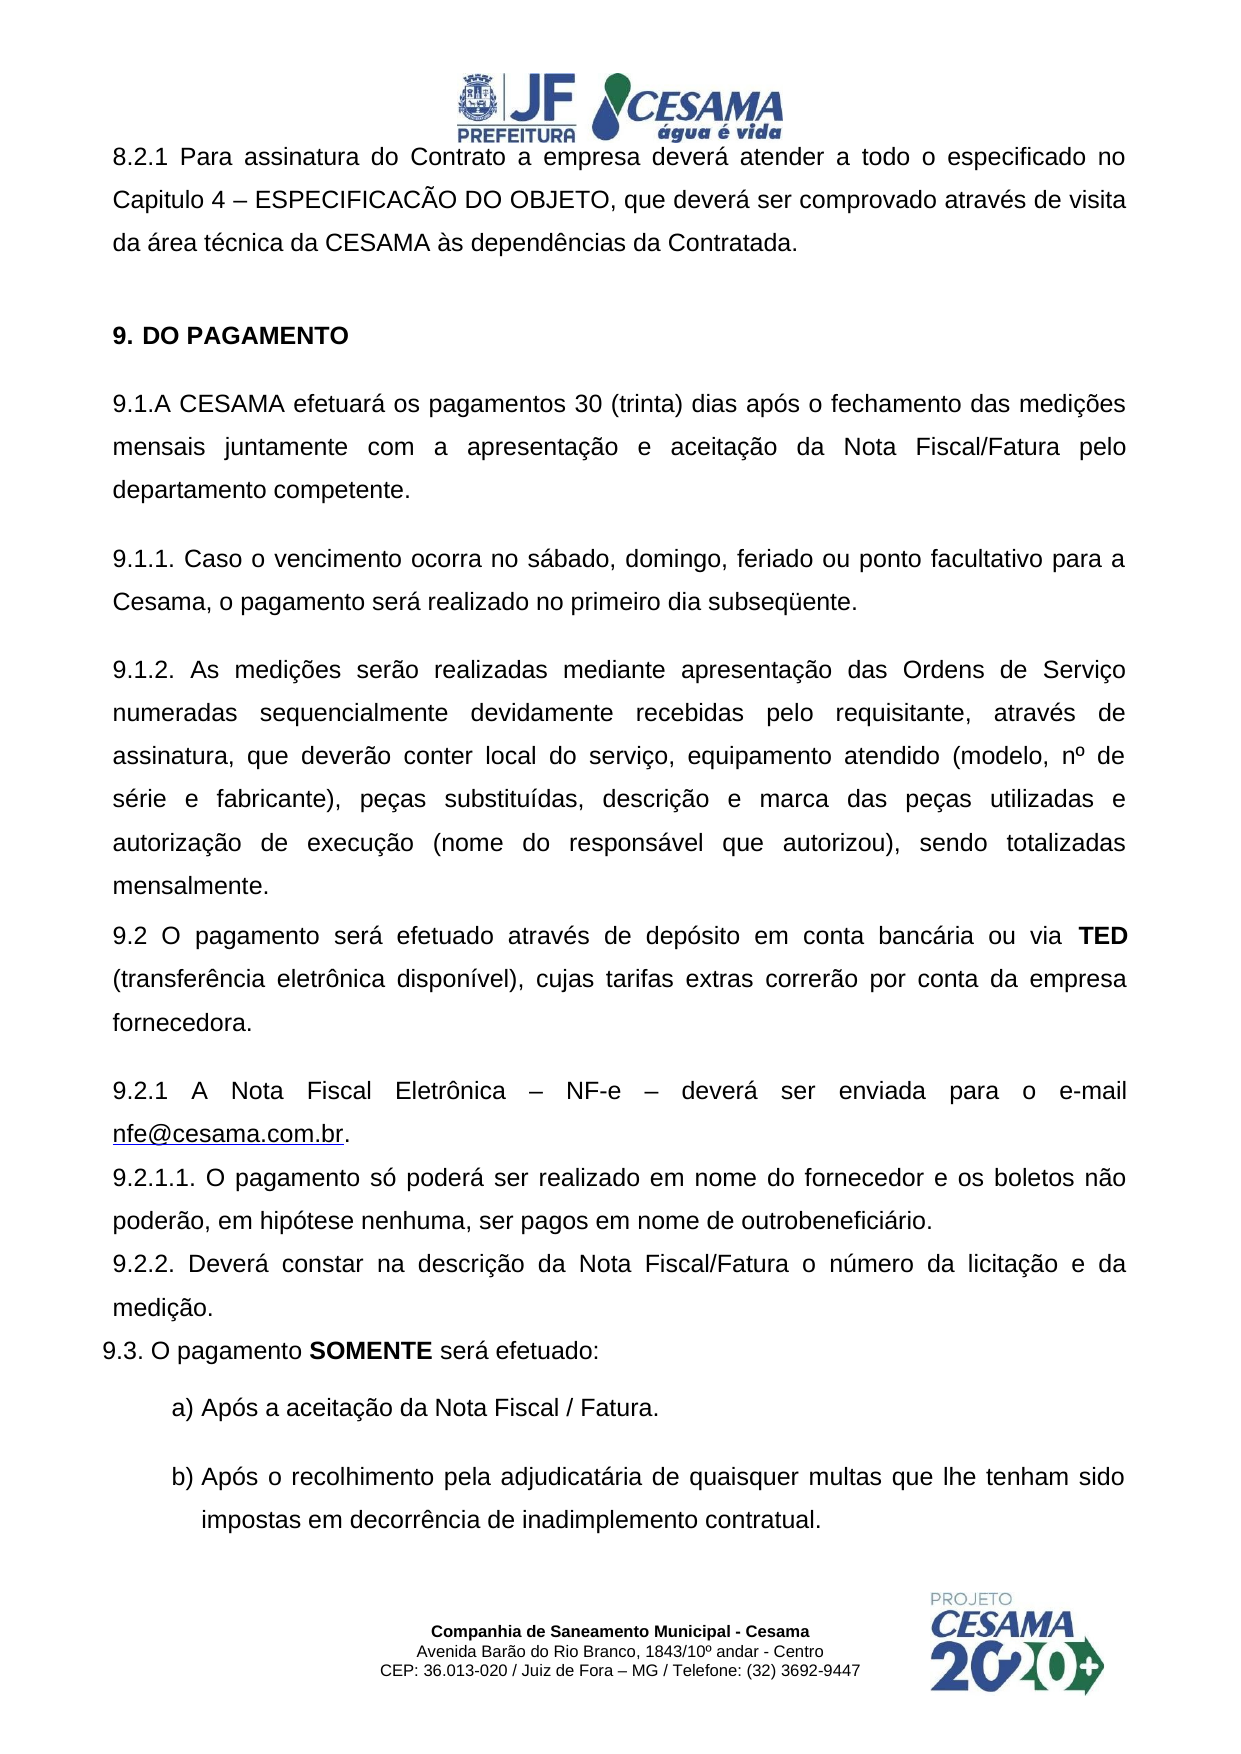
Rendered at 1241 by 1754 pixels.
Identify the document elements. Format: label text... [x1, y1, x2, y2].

list Após a aceitação da Nota Fiscal / Fatura. [171, 1393, 1140, 1422]
picture [930, 1592, 1105, 1696]
list 9.2 O pagamento será efetuado através de depósito em conta bancária ou via TED (transferência eletrônica disponível), cujas tarifas extras correrão por conta da empresa fornecedora. [112, 921, 1128, 1036]
list 9.1.A CESAMA efetuará os pagamentos 30 (trinta) dias após o fechamento das medições mensais juntamente com a apresentação e aceitação da Nota Fiscal/Fatura pelo departamento competente. [112, 389, 1128, 504]
picture [457, 73, 783, 142]
list Após o recolhimento pela adjudicatária de quaisquer multas que lhe tenham sido impostas em decorrência de inadimplemento contratual. [171, 1462, 1127, 1533]
list 9.2.1 A Nota Fiscal Eletrônica – NF-e – deverá ser enviada para o e-mail nfe@cesama.com.br. [112, 1076, 1128, 1148]
text 9.3. O pagamento SOMENTE será efetuado: [102, 1336, 1140, 1365]
list DO PAGAMENTO [112, 321, 1140, 350]
list 9.2.1.1. O pagamento só poderá ser realizado em nome do fornecedor e os boletos não poderão, em hipótese nenhuma, ser pagos em nome de outrobeneficiário. [112, 1163, 1128, 1235]
list 9.1.2. As medições serão realizadas mediante apresentação das Ordens de Serviço numeradas sequencialmente devidamente recebidas pelo requisitante, através de assinatura, que deverão conter local do serviço, equipamento atendido (modelo, nº de série e fabricante), peças substituídas, descrição e marca das peças utilizadas e autorização de execução (nome do responsável que autorizou), sendo totalizadas mensalmente. [112, 655, 1127, 899]
list 8.2.1 Para assinatura do Contrato a empresa deverá atender a todo o especificado no Capitulo 4 – ESPECIFICACÃO DO OBJETO, que deverá ser comprovado através de visita da área técnica da CESAMA às dependências da Contratada. [112, 142, 1128, 257]
list 9.2.2. Deverá constar na descrição da Nota Fiscal/Fatura o número da licitação e da medição. [112, 1249, 1128, 1321]
list 9.1.1. Caso o vencimento ocorra no sábado, domingo, feriado ou ponto facultativo para a Cesama, o pagamento será realizado no primeiro dia subseqüente. [112, 544, 1127, 616]
